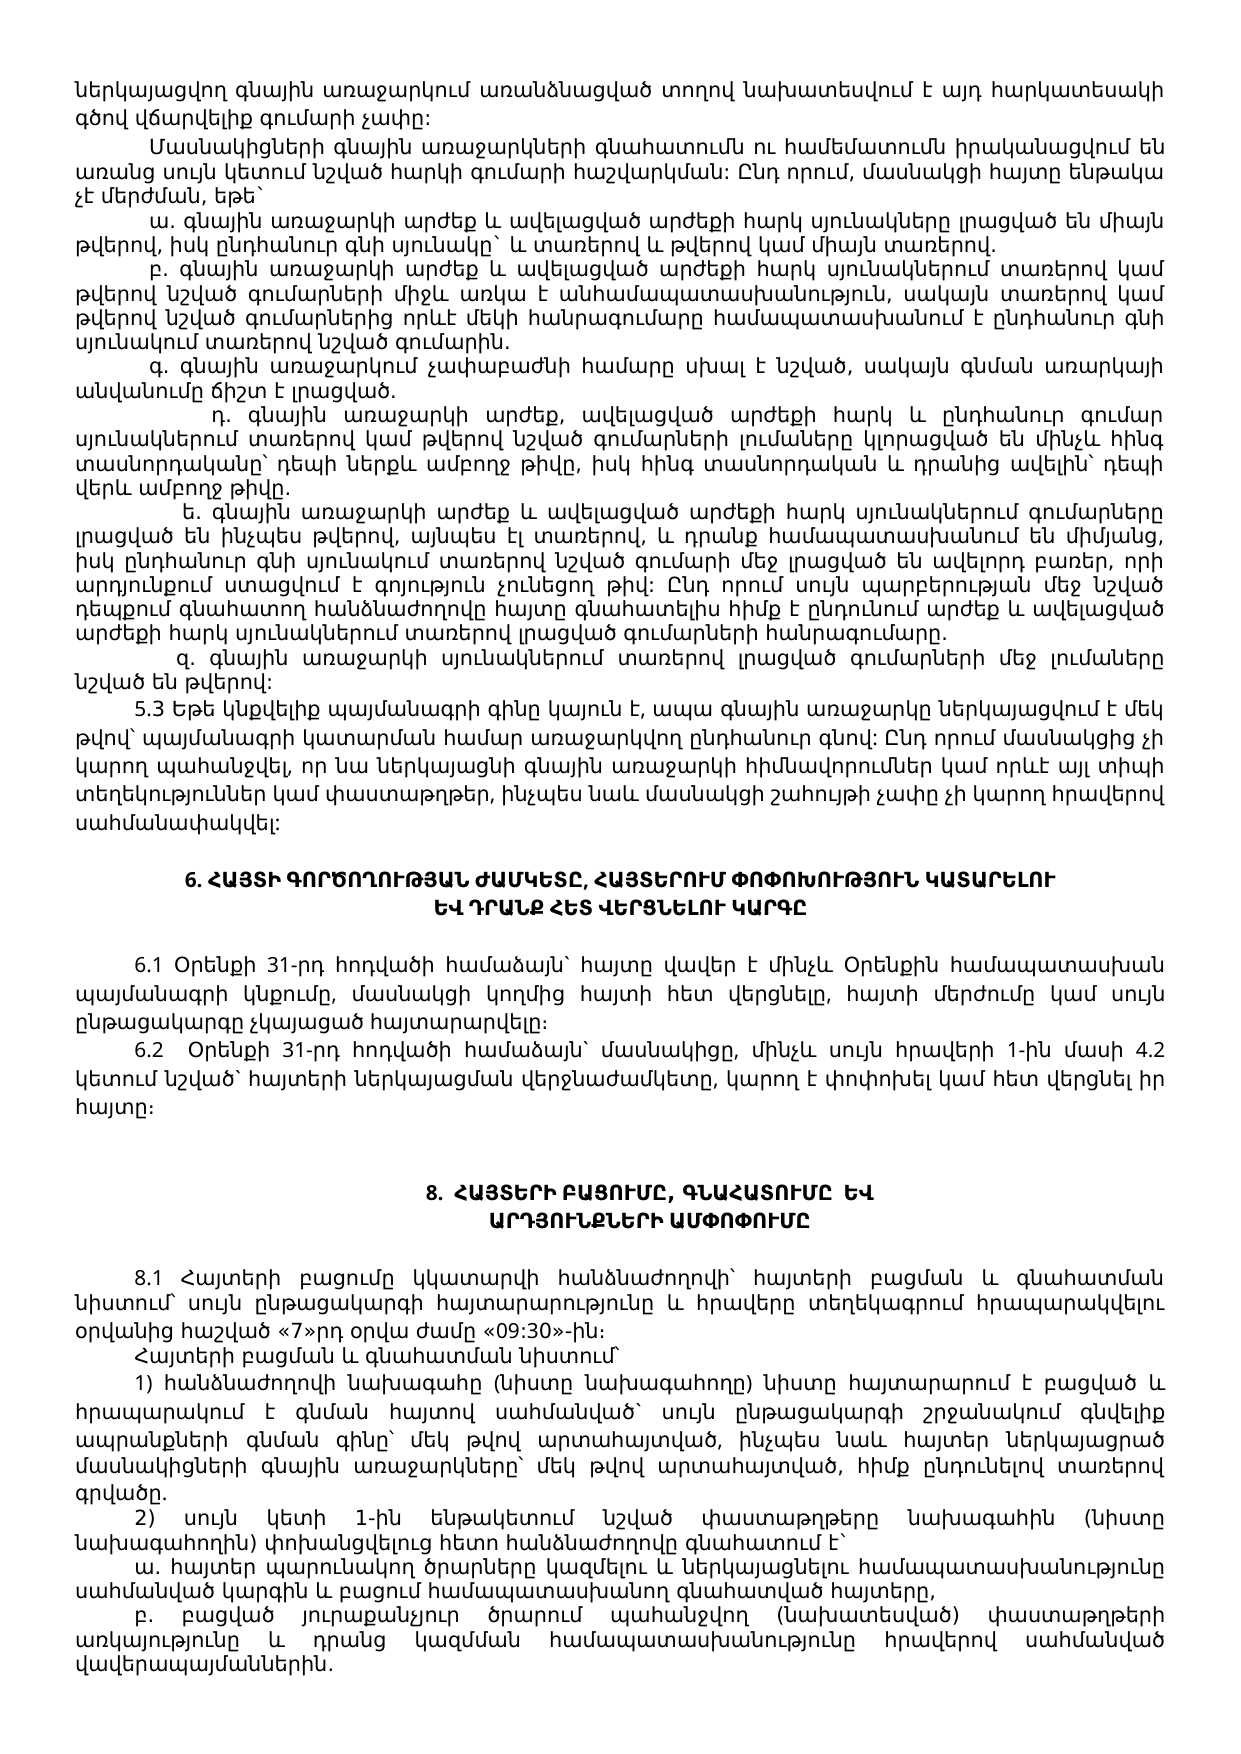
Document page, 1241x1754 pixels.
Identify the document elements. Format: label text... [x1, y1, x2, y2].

text 6.2 Օրենքի 31-րդ հոդվածի համաձայն` մասնակիցը, մինչև սույն հրավերի 1-ին մասի 4.2 կետում նշված` հայտերի ներկայացման վերջնաժամկետը, կարող է փոփոխել կամ հետ վերցնել իր հայտը։ [75, 1036, 1165, 1121]
text ԵՎ ԴՐԱՆՔ ՀԵՏ ՎԵՐՑՆԵԼՈՒ ԿԱՐԳԸ [75, 893, 1165, 922]
text 5.3 Եթե կնքվելիք պայմանագրի գինը կայուն է, ապա գնային առաջարկը ներկայացվում է մեկ թվով՝ պայմանագրի կատարման համար առաջարկվող ընդհանուր գնով: Ընդ որում մասնակցից չի կարող պահանջվել, որ նա ներկայացնի գնային առաջարկի հիմնավորումներ կամ որևէ այլ տիպի տեղեկություններ կամ փաստաթղթեր, ինչպես նաև մասնակցի շահույթի չափը չի կարող հրավերով սահմանափակվել: [75, 694, 1165, 836]
text 8.1 Հայտերի բացումը կկատարվի հանձնաժողովի՝ հայտերի բացման և գնահատման նիստում՝ սույն ընթացակարգի հայտարարությունը և հրավերը տեղեկագրում հրապարակվելու օրվանից հաշված «7»րդ օրվա ժամը «09:30»-ին։ [75, 1263, 1165, 1344]
text դ. գնային առաջարկի արժեք, ավելացված արժեքի հարկ և ընդհանուր գումար սյունակներում տառերով կամ թվերով նշված գումարների լումաները կլորացված են մինչև հինգ տասնորդականը՝ դեպի ներքև ամբողջ թիվը, իսկ հինգ տասնորդական և դրանից ավելին՝ դեպի վերև ամբողջ թիվը. [75, 403, 1165, 500]
text ԱՐԴՅՈՒՆՔՆԵՐԻ ԱՄՓՈՓՈՒՄԸ [75, 1206, 1165, 1234]
text ա. գնային առաջարկի արժեք և ավելացված արժեքի հարկ սյունակները լրացված են միայն թվերով, իսկ ընդհանուր գնի սյունակը` և տառերով և թվերով կամ միայն տառերով. [75, 209, 1165, 257]
text բ. բացված յուրաքանչյուր ծրարում պահանջվող (նախատեսված) փաստաթղթերի առկայությունը և դրանց կազմման համապատասխանությունը հրավերով սահմանված վավերապայմաններին. [75, 1603, 1165, 1676]
text 2) սույն կետի 1-ին ենթակետում նշված փաստաթղթերը նախագահին (նիստը նախագահողին) փոխանցվելուց հետո հանձնաժողովը գնահատում է` [75, 1506, 1165, 1555]
text 8. ՀԱՅՏԵՐԻ ԲԱՑՈՒՄԸ, ԳՆԱՀԱՏՈՒՄԸ ԵՎ [75, 1178, 1165, 1206]
text ե. գնային առաջարկի արժեք և ավելացված արժեքի հարկ սյունակներում գումարները լրացված են ինչպես թվերով, այնպես էլ տառերով, և դրանք համապատասխանում են միմյանց, իսկ ընդհանուր գնի սյունակում տառերով նշված գումարի մեջ լրացված են ավելորդ բառեր, որի արդյունքում ստացվում է գոյություն չունեցող թիվ: Ընդ որում սույն պարբերության մեջ նշված դեպքում գնահատող հանձնաժողովը հայտը գնահատելիս հիմք է ընդունում արժեք և ավելացված արժեքի հարկ սյունակներում տառերով լրացված գումարների հանրագումարը. [75, 500, 1165, 646]
text զ. գնային առաջարկի սյունակներում տառերով լրացված գումարների մեջ լումաները նշված են թվերով: [75, 646, 1165, 694]
text Հայտերի բացման և գնահատման նիստում՝ [75, 1344, 1165, 1368]
text 6.1 Օրենքի 31-րդ հոդվածի համաձայն` հայտը վավեր է մինչև Օրենքին համապատասխան պայմանագրի կնքումը, մասնակցի կողմից հայտի հետ վերցնելը, հայտի մերժումը կամ սույն ընթացակարգը չկայացած հայտարարվելը։ [75, 950, 1165, 1036]
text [75, 75, 1165, 132]
text Մասնակիցների գնային առաջարկների գնահատումն ու համեմատումն իրականացվում են առանց սույն կետում նշված հարկի գումարի հաշվարկման: Ընդ որում, մասնակցի հայտը ենթակա չէ մերժման, եթե` [75, 132, 1165, 209]
text ա. հայտեր պարունակող ծրարները կազմելու և ներկայացնելու համապատասխանությունը սահմանված կարգին և բացում համապատասխանող գնահատված հայտերը, [75, 1555, 1165, 1603]
text գ. գնային առաջարկում չափաբաժնի համարը սխալ է նշված, սակայն գնման առարկայի անվանումը ճիշտ է լրացված. [75, 354, 1165, 403]
text բ. գնային առաջարկի արժեք և ավելացված արժեքի հարկ սյունակներում տառերով կամ թվերով նշված գումարների միջև առկա է անհամապատասխանություն, սակայն տառերով կամ թվերով նշված գումարներից որևէ մեկի հանրագումարը համապատասխանում է ընդհանուր գնի սյունակում տառերով նշված գումարին. [75, 257, 1165, 354]
text 1) հանձնաժողովի նախագահը (նիստը նախագահողը) նիստը հայտարարում է բացված և հրապարակում է գնման հայտով սահմանված` սույն ընթացակարգի շրջանակում գնվելիք ապրանքների գնման գինը՝ մեկ թվով արտահայտված, ինչպես նաև հայտեր ներկայացրած մասնակիցների գնային առաջարկները՝ մեկ թվով արտահայտված, հիմք ընդունելով տառերով գրվածը. [75, 1368, 1165, 1506]
text 6. ՀԱՅՏԻ ԳՈՐԾՈՂՈՒԹՅԱՆ ԺԱՄԿԵՏԸ, ՀԱՅՏԵՐՈՒՄ ՓՈՓՈԽՈՒԹՅՈՒՆ ԿԱՏԱՐԵԼՈՒ [75, 865, 1165, 893]
